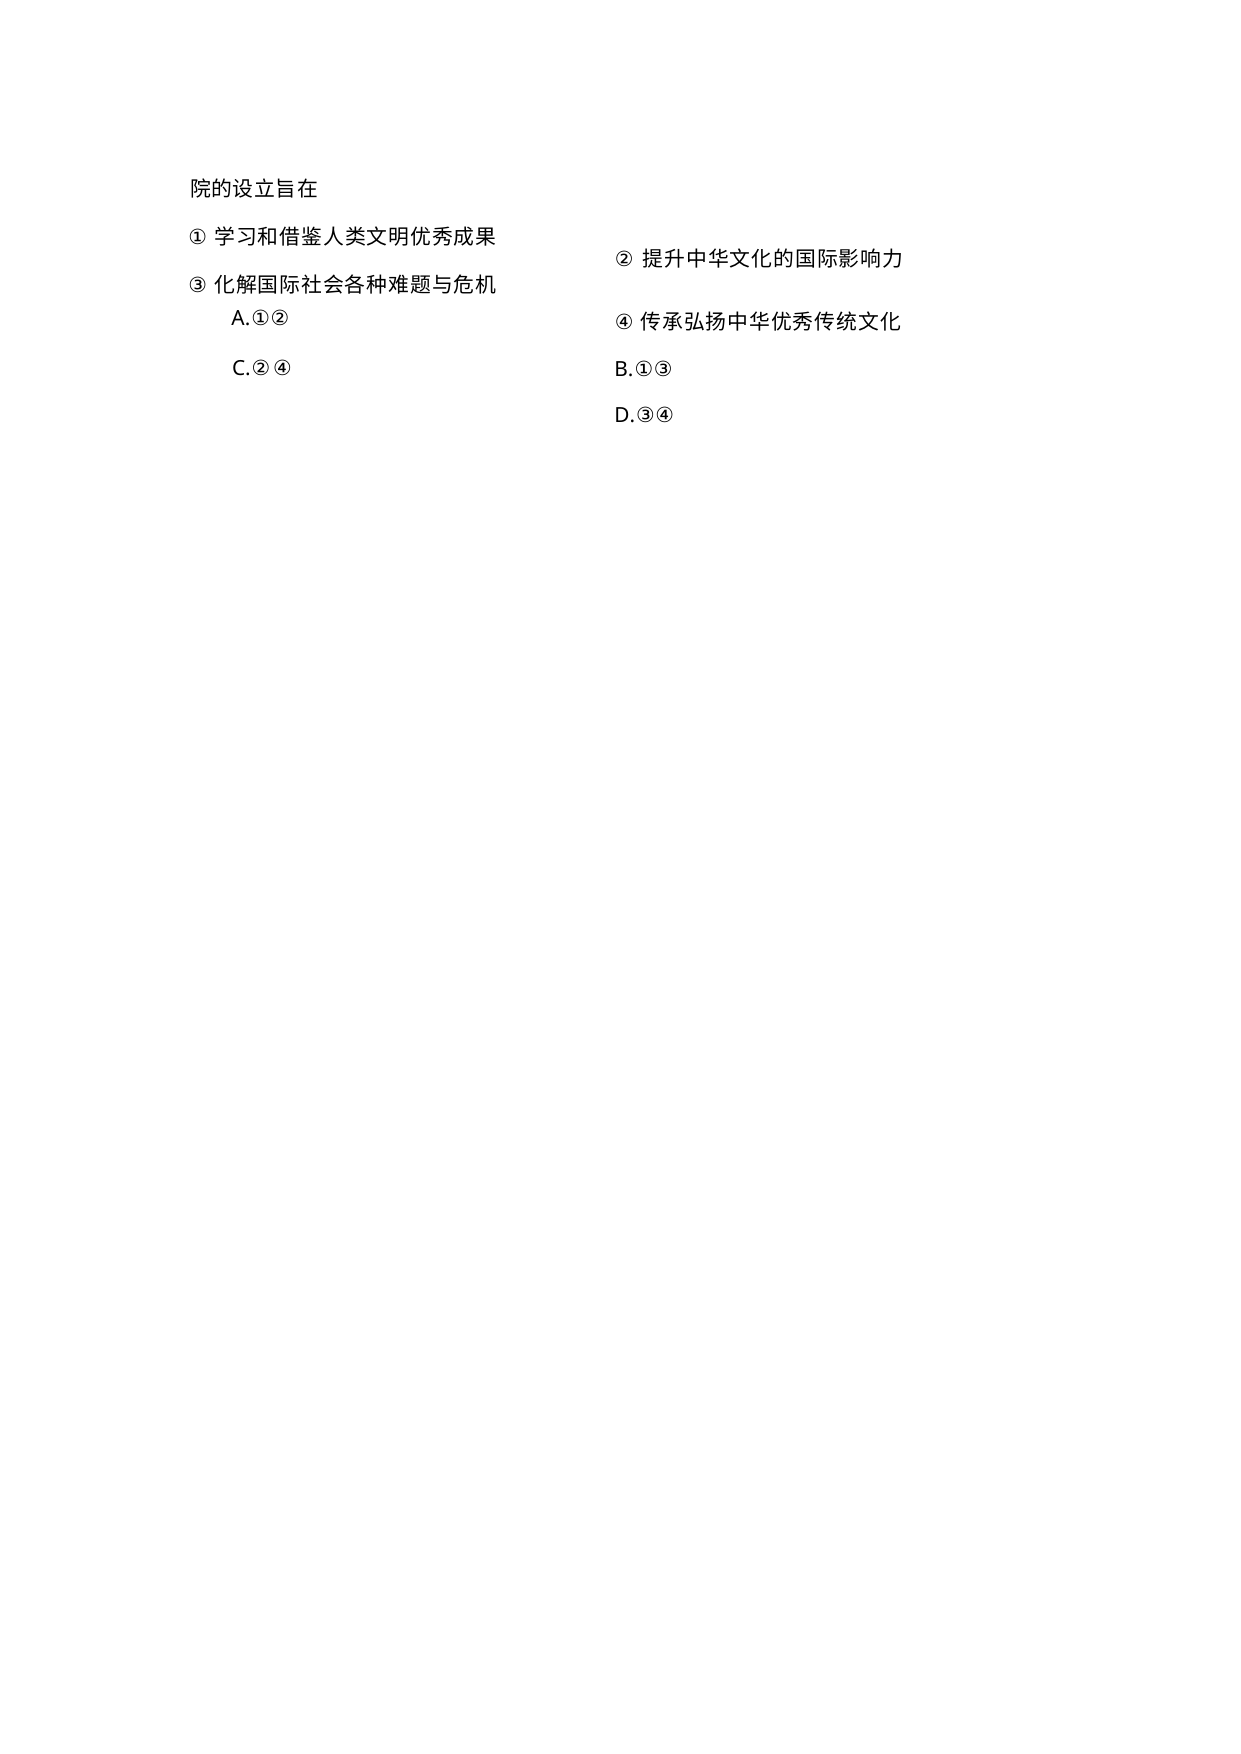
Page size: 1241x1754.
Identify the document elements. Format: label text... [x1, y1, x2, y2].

text D.③④ [614, 405, 1074, 427]
text ③ 化解国际社会各种难题与危机 A.①② [188, 270, 504, 332]
text ④ 传承弘扬中华优秀传统文化 [614, 308, 1074, 335]
text ① 学习和借鉴人类文明优秀成果 [188, 223, 604, 249]
text ② 提升中华文化的国际影响力 [614, 252, 1074, 287]
text 院的设立旨在 [190, 175, 604, 202]
text B.①③ [614, 356, 1074, 384]
text C.②④ [232, 358, 604, 380]
